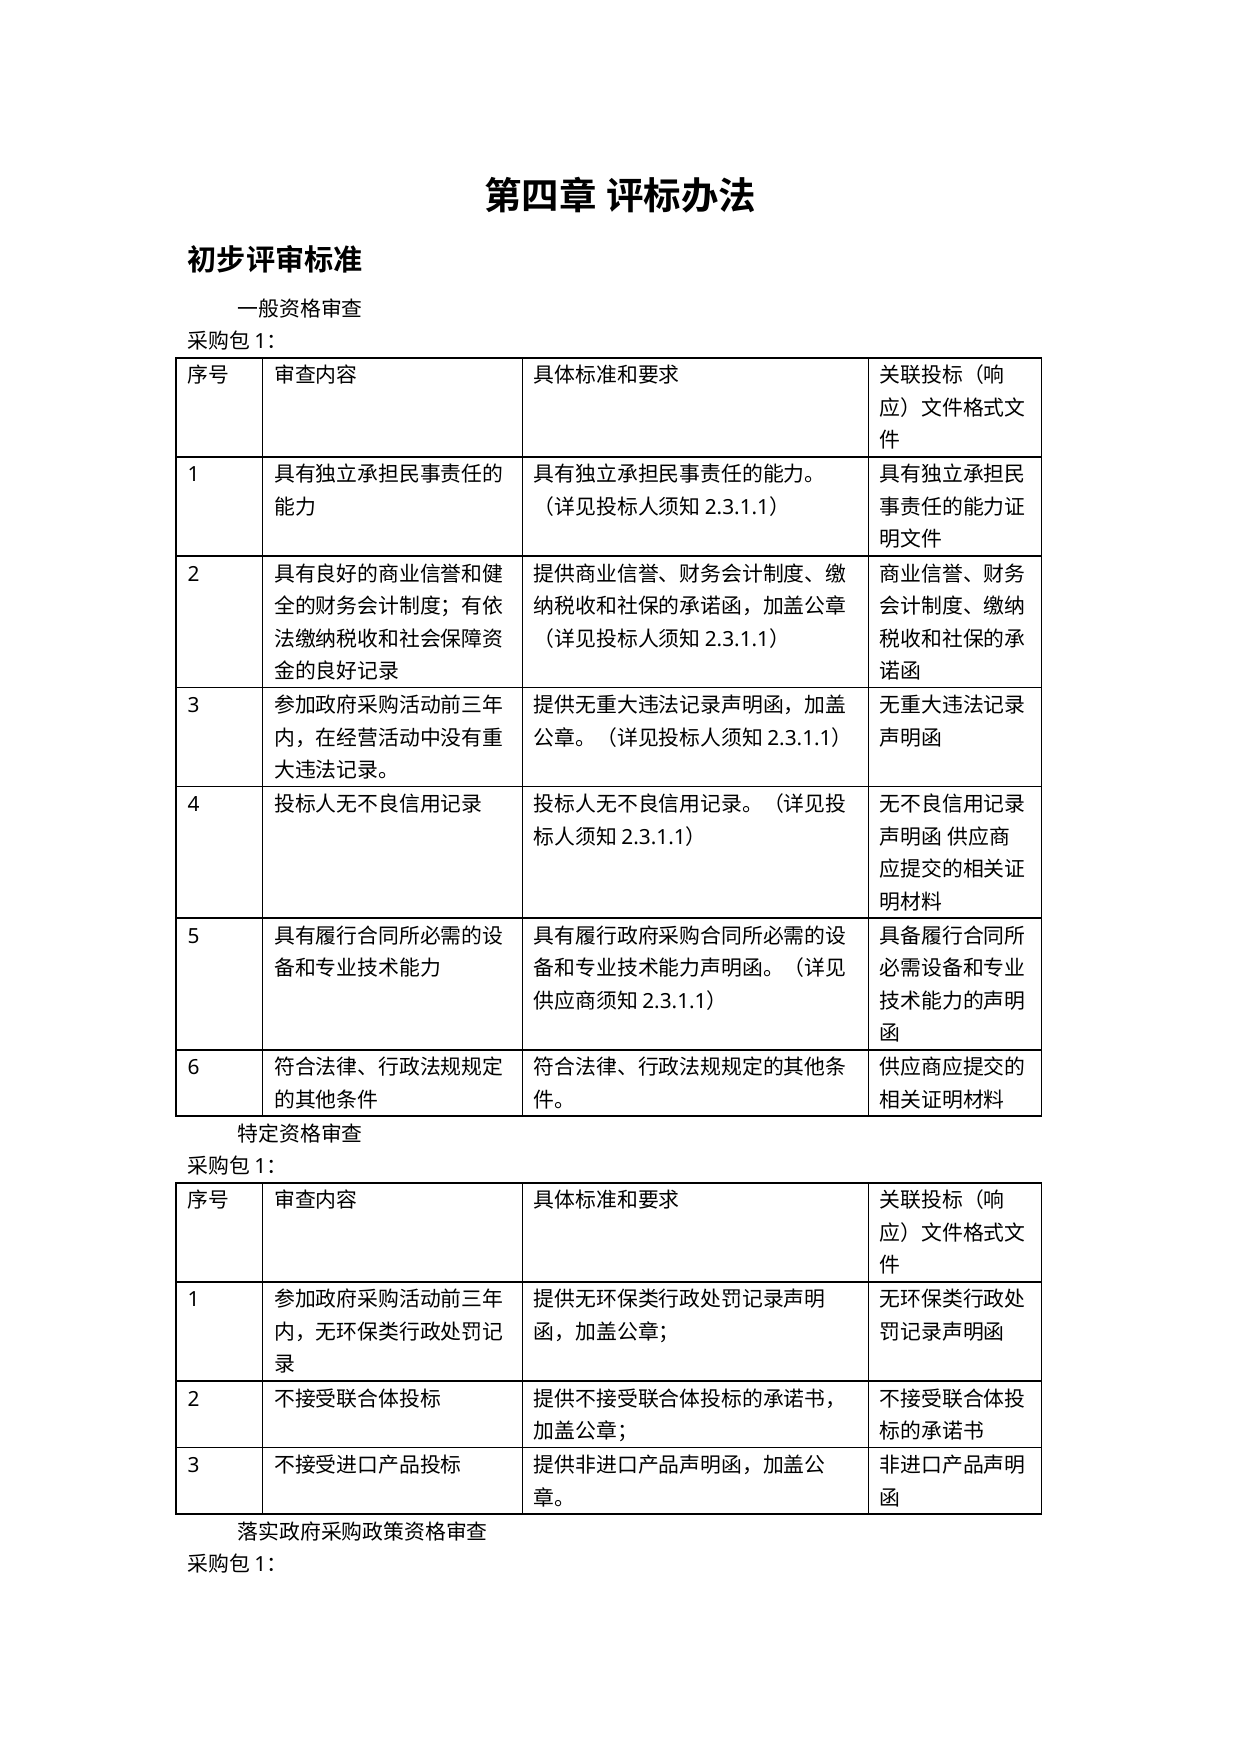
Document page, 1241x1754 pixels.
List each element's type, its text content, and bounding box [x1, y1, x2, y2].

text 特定资格审查 [187, 1117, 1053, 1149]
table_cell 具有良好的商业信誉和健全的财务会计制度；有依法缴纳税收和社会保障资金的良好记录 [263, 557, 522, 687]
table_cell 商业信誉、财务会计制度、缴纳税收和社保的承诺函 [869, 557, 1041, 687]
table_cell 参加政府采购活动前三年内，无环保类行政处罚记录 [263, 1283, 522, 1380]
table_cell 提供非进口产品声明函，加盖公章。 [523, 1448, 868, 1513]
table_cell 不接受联合体投标 [263, 1382, 522, 1447]
table_cell 6 [177, 1051, 262, 1115]
table_cell 无不良信用记录声明函 供应商应提交的相关证明材料 [869, 787, 1041, 917]
table_cell 2 [177, 1382, 262, 1447]
table_cell 具有履行政府采购合同所必需的设备和专业技术能力声明函。（详见供应商须知2.3.1.1） [523, 919, 868, 1049]
table_header 具体标准和要求 [523, 359, 868, 456]
table_header 序号 [177, 1184, 262, 1281]
text 一般资格审查 [187, 292, 1053, 324]
table_cell 提供无重大违法记录声明函，加盖公章。（详见投标人须知2.3.1.1） [523, 688, 868, 786]
table_cell 2 [177, 557, 262, 687]
table_header 关联投标（响应）文件格式文件 [869, 1184, 1041, 1281]
table_header 关联投标（响应）文件格式文件 [869, 359, 1041, 456]
table_header 审查内容 [263, 359, 522, 456]
table_cell 符合法律、行政法规规定的其他条件 [263, 1051, 522, 1115]
text 初步评审标准 [187, 227, 1053, 292]
text 第四章 评标办法 [187, 162, 1053, 227]
table_cell 无环保类行政处罚记录声明函 [869, 1283, 1041, 1380]
table_cell 具有独立承担民事责任的能力证明文件 [869, 458, 1041, 555]
table_cell 1 [177, 458, 262, 555]
table_cell 参加政府采购活动前三年内，在经营活动中没有重大违法记录。 [263, 688, 522, 786]
table_cell 4 [177, 787, 262, 917]
table_cell 具有独立承担民事责任的能力 [263, 458, 522, 555]
table_header 审查内容 [263, 1184, 522, 1281]
table_cell 具备履行合同所必需设备和专业技术能力的声明函 [869, 919, 1041, 1049]
text 采购包1： [187, 1547, 1053, 1580]
table_cell 非进口产品声明函 [869, 1448, 1041, 1513]
text 采购包1： [187, 324, 1053, 357]
table_cell 5 [177, 919, 262, 1049]
table_cell 供应商应提交的相关证明材料 [869, 1051, 1041, 1115]
table_cell 1 [177, 1283, 262, 1380]
table_cell 符合法律、行政法规规定的其他条件。 [523, 1051, 868, 1115]
table_cell 投标人无不良信用记录 [263, 787, 522, 917]
table_cell 无重大违法记录声明函 [869, 688, 1041, 786]
table_cell 具有履行合同所必需的设备和专业技术能力 [263, 919, 522, 1049]
table_cell 不接受联合体投标的承诺书 [869, 1382, 1041, 1447]
table_cell 不接受进口产品投标 [263, 1448, 522, 1513]
table_cell 提供无环保类行政处罚记录声明函，加盖公章； [523, 1283, 868, 1380]
table_cell 投标人无不良信用记录。（详见投标人须知2.3.1.1） [523, 787, 868, 917]
table_cell 提供商业信誉、财务会计制度、缴纳税收和社保的承诺函，加盖公章（详见投标人须知2.3.1.1） [523, 557, 868, 687]
table_cell 3 [177, 1448, 262, 1513]
table_cell 提供不接受联合体投标的承诺书，加盖公章； [523, 1382, 868, 1447]
table_cell 具有独立承担民事责任的能力。（详见投标人须知2.3.1.1） [523, 458, 868, 555]
table_header 序号 [177, 359, 262, 456]
text 采购包1： [187, 1149, 1053, 1182]
text 落实政府采购政策资格审查 [187, 1515, 1053, 1547]
table_cell 3 [177, 688, 262, 786]
table_header 具体标准和要求 [523, 1184, 868, 1281]
